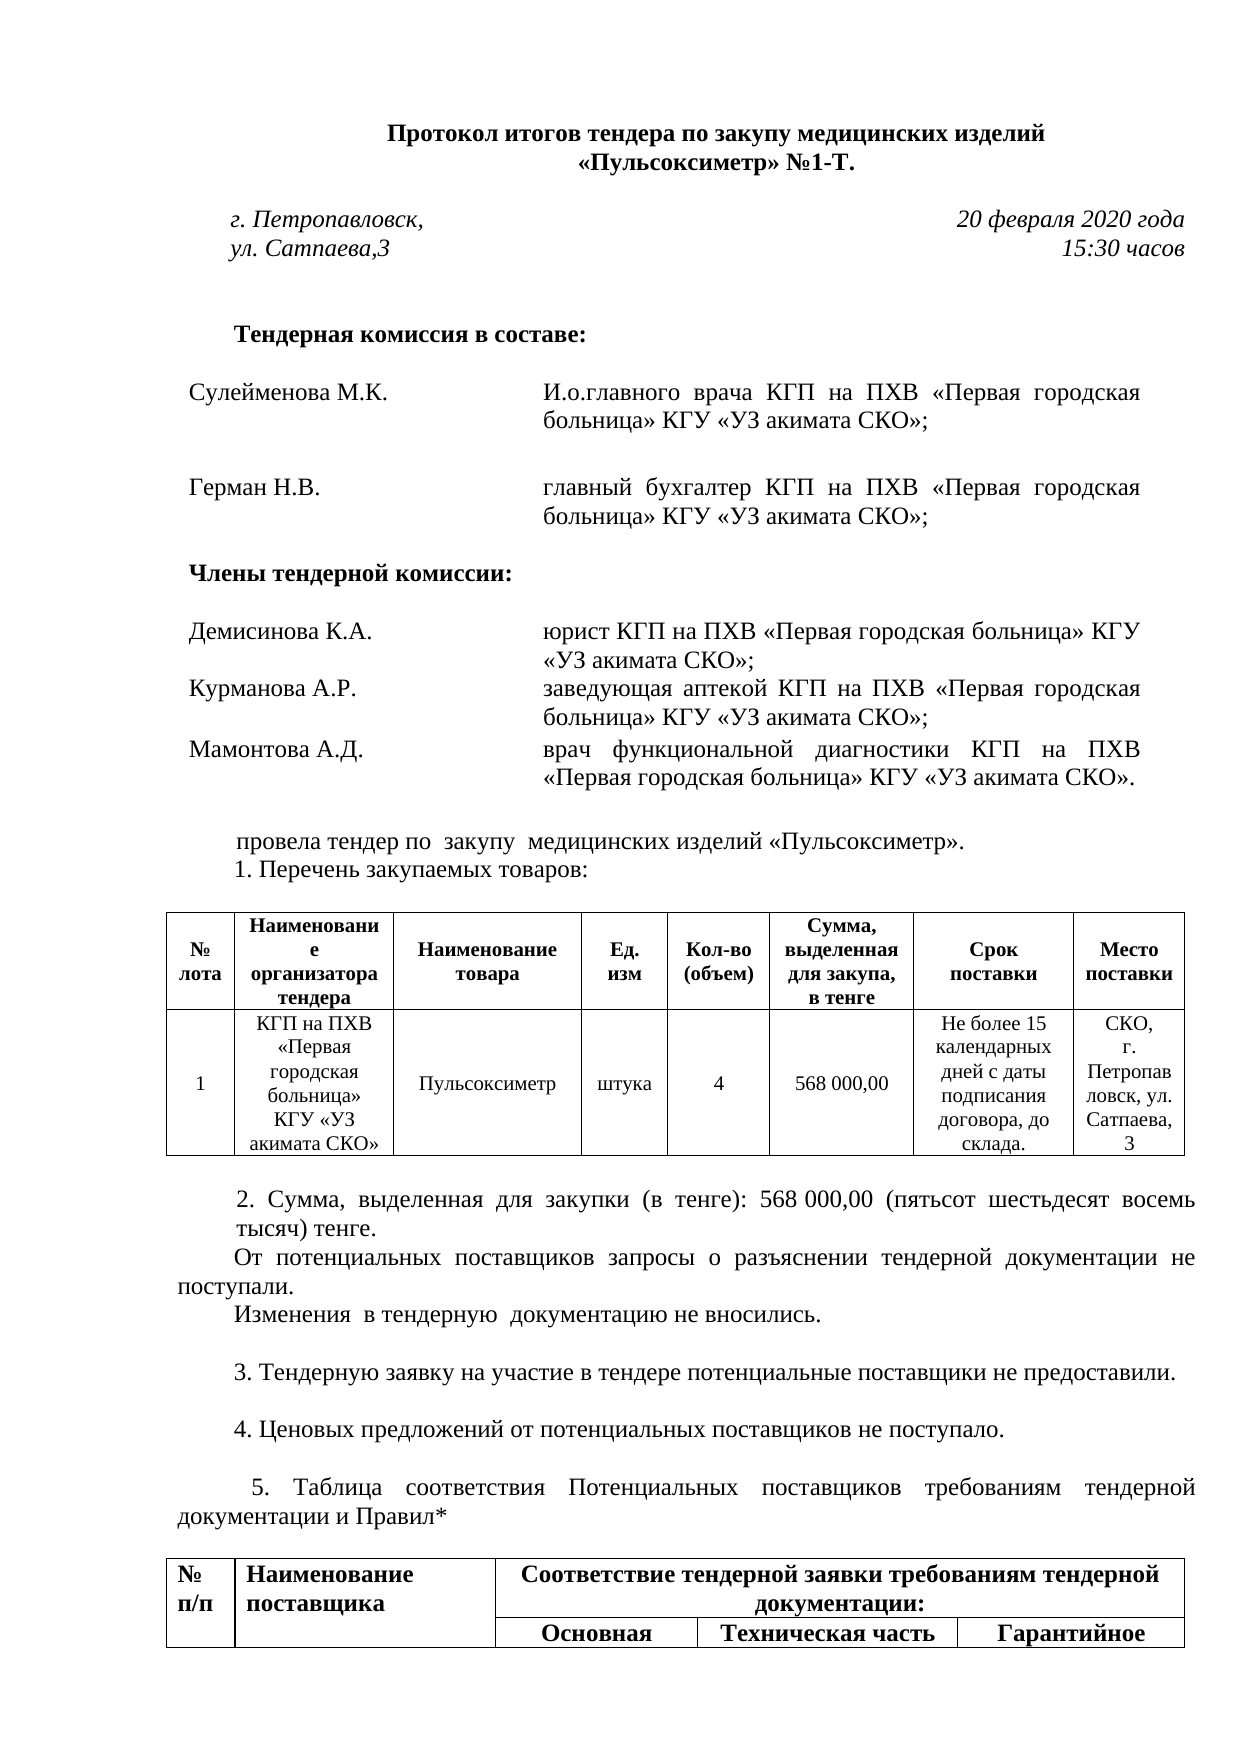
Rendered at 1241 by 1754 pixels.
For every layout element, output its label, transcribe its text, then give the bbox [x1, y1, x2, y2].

table_header Наименование товара [394, 913, 581, 1009]
table_cell Герман Н.В. Члены тендерной комиссии: Демисинова К.А. Курманова А.Р. [177, 444, 532, 734]
table_header Срок поставки [914, 913, 1073, 1009]
table_cell Основная часть [496, 1618, 697, 1647]
table_header Наименование поставщика [236, 1559, 495, 1647]
table_cell Пульсоксиметр [394, 1010, 581, 1155]
table_header № лота [167, 913, 234, 1009]
text 4. Ценовых предложений от потенциальных поставщиков не поступало. [177, 1414, 1196, 1443]
table_header г. Петропавловск, ул. Сатпаева,3 [177, 204, 687, 291]
text Протокол итогов тендера по закупу медицинских изделий [177, 118, 1196, 147]
table_header Сумма, выделенная для закупа, в тенге [770, 913, 913, 1009]
table_header Соответствие тендерной заявки требованиям тендерной документации: [496, 1559, 1184, 1617]
text 1. Перечень закупаемых товаров: [177, 854, 1196, 883]
table_header Ед. изм [582, 913, 667, 1009]
table_cell главный бухгалтер КГП на ПХВ «Первая городская больница» КГУ «УЗ акимата СКО»; юрист КГП на ПХВ «Первая городская больница» КГУ «УЗ акимата СКО»; заведующая аптекой КГП на ПХВ «Первая городская больница» КГУ «УЗ акимата СКО»; [532, 444, 1152, 734]
table_header Наименование организатора тендера [235, 913, 393, 1009]
table_header Кол-во (объем) [668, 913, 769, 1009]
table_cell 1 [167, 1010, 234, 1155]
table_cell штука [582, 1010, 667, 1155]
text 2. Сумма, выделенная для закупки (в тенге): 568 000,00 (пятьсот шестьдесят восемь тысяч) тенге. [236, 1184, 1196, 1242]
table_cell Мамонтова А.Д. [177, 734, 532, 797]
text Тендерная комиссия в составе: [233, 319, 1196, 348]
table_cell врач функциональной диагностики КГП на ПХВ «Первая городская больница» КГУ «УЗ акимата СКО». [532, 734, 1152, 797]
table_cell КГП на ПХВ «Первая городская больница» КГУ «УЗ акимата СКО» [235, 1010, 393, 1155]
text провела тендер по закупу медицинских изделий «Пульсоксиметр». [177, 826, 1196, 854]
table_header Сулейменова М.К. [177, 377, 532, 443]
table_cell Не более 15 календарных дней с даты подписания договора, до склада. [914, 1010, 1073, 1155]
table_cell 4 [668, 1010, 769, 1155]
text Изменения в тендерную документацию не вносились. [177, 1299, 1196, 1328]
text 3. Тендерную заявку на участие в тендере потенциальные поставщики не предоставили. [177, 1357, 1196, 1386]
text 5. Таблица соответствия Потенциальных поставщиков требованиям тендерной документации и Правил* [177, 1472, 1196, 1529]
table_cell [958, 1618, 1184, 1647]
table_header 20 февраля 2020 года 15:30 часов [687, 204, 1196, 291]
table_cell 568 000,00 [770, 1010, 913, 1155]
table_header И.о.главного врача КГП на ПХВ «Первая городская больница» КГУ «УЗ акимата СКО»; [532, 377, 1152, 443]
text От потенциальных поставщиков запросы о разъяснении тендерной документации не поступали. [177, 1242, 1196, 1299]
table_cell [698, 1618, 957, 1647]
table_cell СКО, г. Петропавловск, ул. Сатпаева, 3 [1074, 1010, 1184, 1155]
table_header № п/п [167, 1559, 234, 1647]
text «Пульсоксиметр» №1-Т. [177, 147, 1196, 176]
table_header Место поставки [1074, 913, 1184, 1009]
